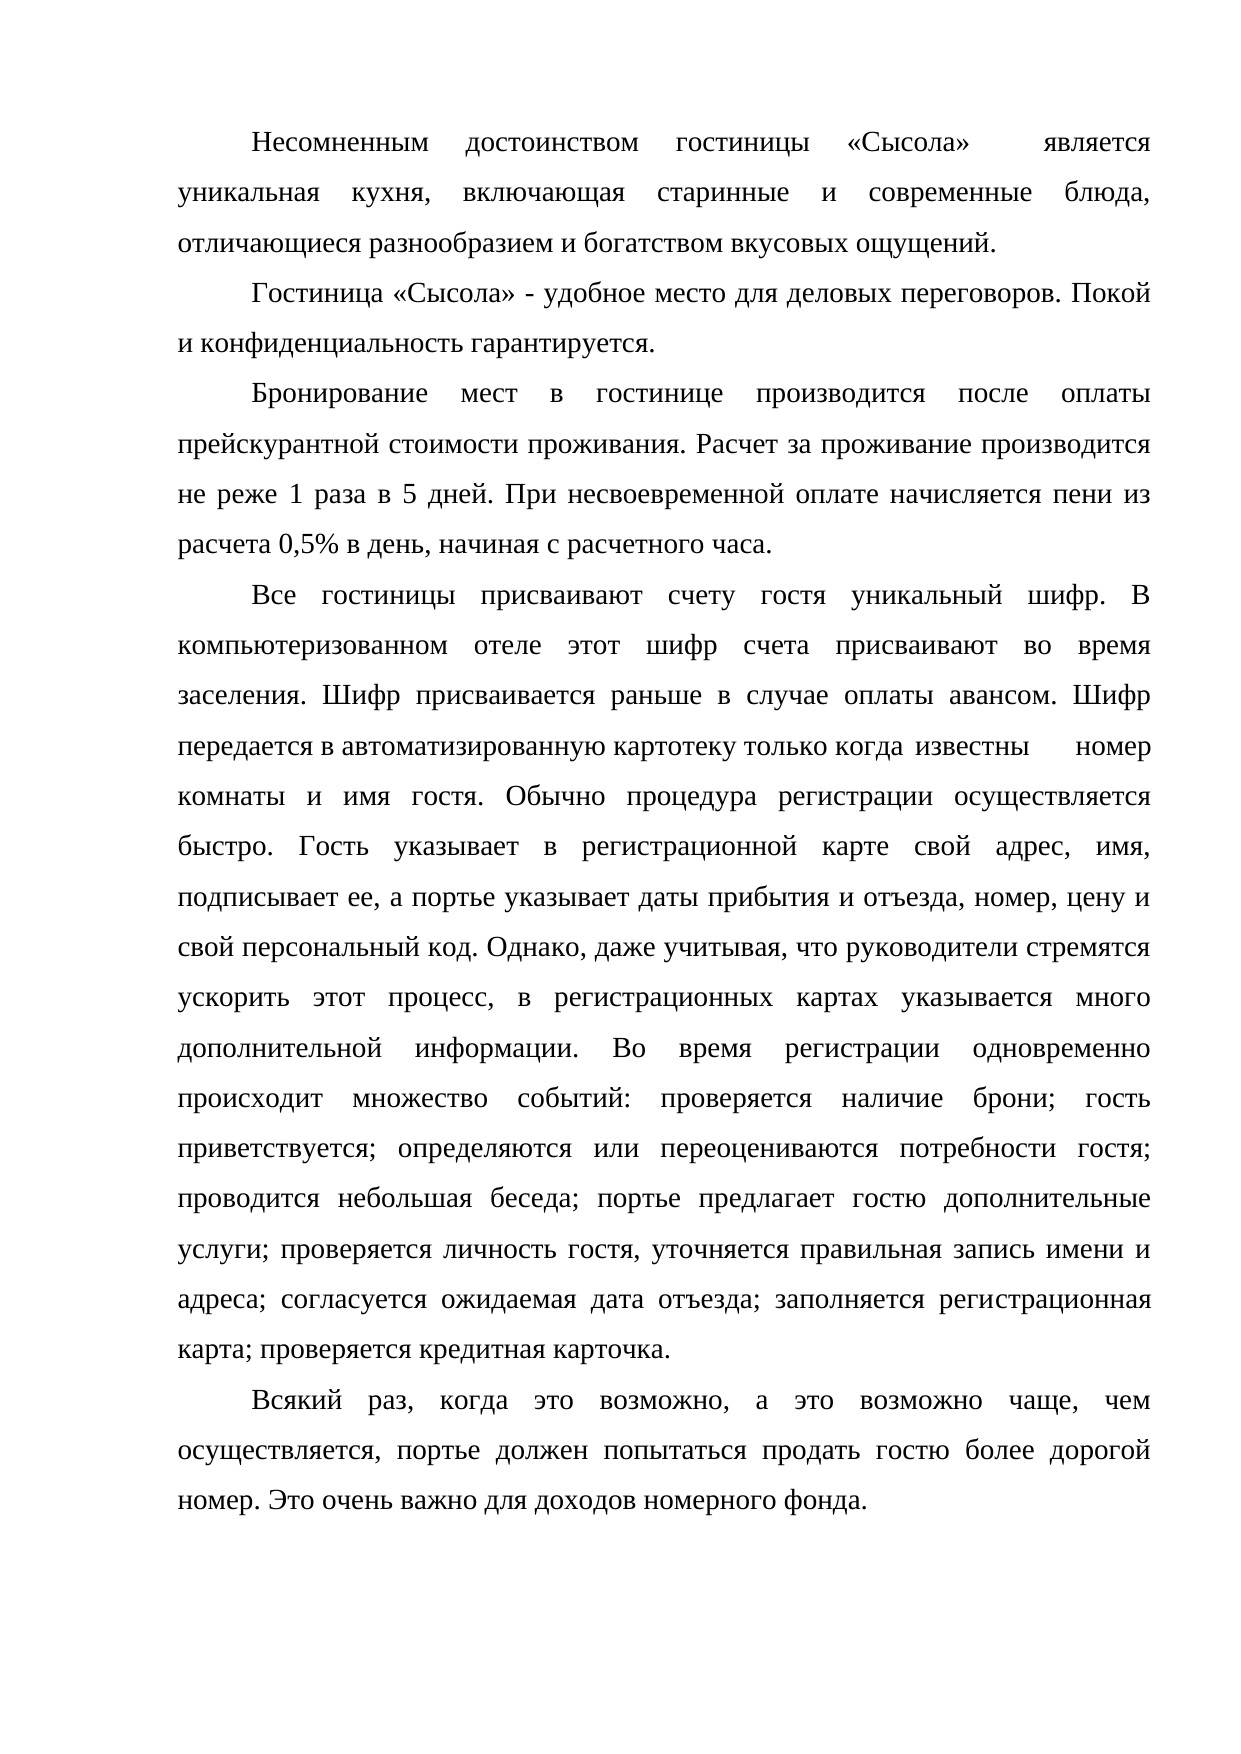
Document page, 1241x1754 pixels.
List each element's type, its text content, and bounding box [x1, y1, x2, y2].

text Бронирование мест в гостинице производится после оплаты прейскурантной стоимости проживания. Расчет за проживание производится не реже 1 раза в 5 дней. При несвоевременной оплате начисляется пени из расчета 0,5% в день, начиная с расчетного часа. [177, 376, 1152, 560]
text Несомненным достоинством гостиницы «Сысола» является уникальная кухня, включающая старинные и современные блюда, отличающиеся разнообразием и богатством вкусовых ощущений. [177, 124, 1152, 258]
text Гостиница «Сысола» - удобное место для деловых переговоров. Покой и конфиденциальность гарантируется. [177, 275, 1152, 359]
text Все гостиницы присваивают счету гостя уникальный шифр. В компьютеризованном отеле этот шифр счета присваивают во время заселения. Шифр присваивается раньше в случае оплаты авансом. Шифр передается в автоматизированную картотеку только когда известны номер комнаты и имя гостя. Обычно процедура регистрации осуществляется быстро. Гость указывает в регистрационной карте свой адрес, имя, подписывает ее, а портье указывает даты прибытия и отъезда, номер, цену и свой персональный код. Однако, даже учитывая, что руководители стремятся ускорить этот процесс, в регистрационных картах указывается много дополнительной информации. Во время регистрации одновременно происходит множество событий: проверяется наличие брони; гость приветствуется; определяются или переоцениваются потребности гостя; проводится небольшая беседа; портье предлагает гостю дополнительные услуги; проверяется личность гостя, уточняется правильная запись имени и адреса; согласуется ожидаемая дата отъезда; заполняется регистрационная карта; проверяется кредитная карточка. [177, 577, 1152, 1365]
text Всякий раз, когда это возможно, а это возможно чаще, чем осуществляется, портье должен попытаться продать гостю более дорогой номер. Это очень важно для доходов номерного фонда. [177, 1382, 1152, 1516]
